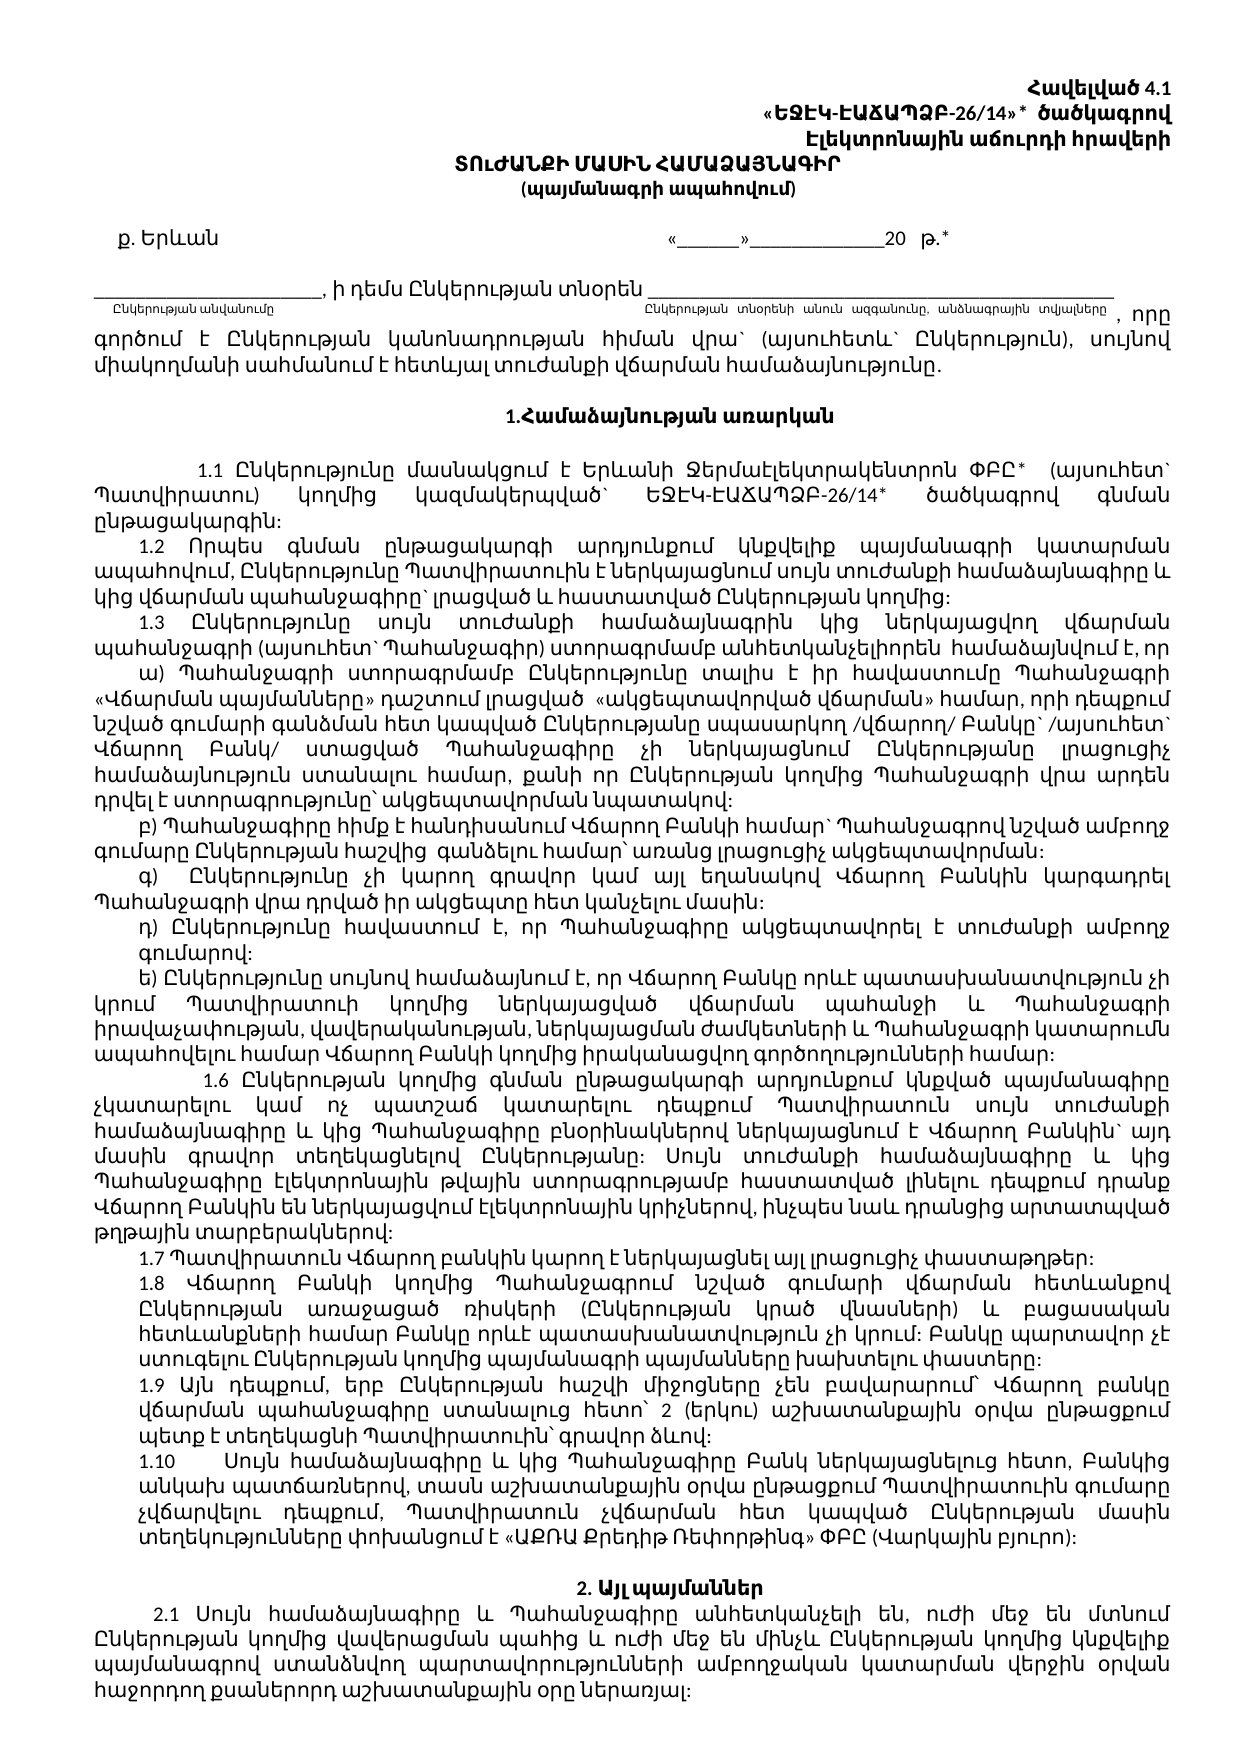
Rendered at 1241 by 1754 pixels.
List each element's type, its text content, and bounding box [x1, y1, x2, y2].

text ______________________, ի դեմս Ընկերության տնօրեն _____________________________________________ [94, 276, 1171, 301]
text 1.2 Որպես գնման ընթացակարգի արդյունքում կնքվելիք պայմանագրի կատարման ապահովում, Ընկերությունը Պատվիրատուին է ներկայացնում սույն տուժանքի համաձայնագիրը և կից վճարման պահանջագիրը` լրացված և հաստատված Ընկերության կողմից: [94, 533, 1171, 609]
text 2.1 Սույն համաձայնագիրը և Պահանջագիրը անհետկանչելի են, ուժի մեջ են մտնում Ընկերության կողմից վավերացման պահից և ուժի մեջ են մինչև Ընկերության կողմից կնքվելիք պայմանագրով ստանձնվող պարտավորությունների ամբողջական կատարման վերջին օրվան հաջորդող քսաներորդ աշխատանքային օրը ներառյալ: [94, 1601, 1171, 1702]
text 2. Այլ պայմաններ [169, 1575, 1171, 1601]
text «ԵՋԷԿ-ԷԱՃԱՊՁԲ-26/14»* ծածկագրով [94, 100, 1171, 126]
text Հավելված 4.1 [94, 75, 1171, 100]
text 1.9 Այն դեպքում, երբ Ընկերության հաշվի միջոցները չեն բավարարում՝ Վճարող բանկը վճարման պահանջագիրը ստանալուց հետո՝ 2 (երկու) աշխատանքային օրվա ընթացքում պետք է տեղեկացնի Պատվիրատուին՝ գրավոր ձևով: [138, 1372, 1171, 1448]
text բ) Պահանջագիրը հիմք է հանդիսանում Վճարող Բանկի համար` Պահանջագրով նշված ամբողջ գումարը Ընկերության հաշվից գանձելու համար՝ առանց լրացուցիչ ակցեպտավորման: [94, 813, 1171, 864]
text 1.Համաձայնության առարկան [169, 403, 1171, 428]
text Ընկերության անվանումը Ընկերության տնօրենի անուն ազգանունը, անձնագրային տվյալները , որը գործում է Ընկերության կանոնադրության հիման վրա` (այսուհետև` Ընկերություն), սույնով միակողմանի սահմանում է հետևյալ տուժանքի վճարման համաձայնությունը. [94, 301, 1171, 377]
text ա) Պահանջագրի ստորագրմամբ Ընկերությունը տալիս է իր հավաստումը Պահանջագրի «Վճարման պայմանները» դաշտում լրացված «ակցեպտավորված վճարման» համար, որի դեպքում նշված գումարի գանձման հետ կապված Ընկերությանը սպասարկող /վճարող/ Բանկը` /այսուհետ` Վճարող Բանկ/ ստացված Պահանջագիրը չի ներկայացնում Ընկերությանը լրացուցիչ համաձայնություն ստանալու համար, քանի որ Ընկերության կողմից Պահանջագրի վրա արդեն դրվել է ստորագրությունը՝ ակցեպտավորման նպատակով: [94, 660, 1171, 813]
text դ) Ընկերությունը հավաստում է, որ Պահանջագիրը ակցեպտավորել է տուժանքի ամբողջ գումարով: [138, 914, 1171, 965]
text գ) Ընկերությունը չի կարող գրավոր կամ այլ եղանակով Վճարող Բանկին կարգադրել Պահանջագրի վրա դրված իր ակցեպտը հետ կանչելու մասին: [94, 864, 1171, 914]
text ք. Երևան «______»_____________20 թ.* [94, 225, 1171, 250]
text Էլեկտրոնային աճուրդի հրավերի [94, 126, 1171, 151]
text 1.10 Սույն համաձայնագիրը և կից Պահանջագիրը Բանկ ներկայացնելուց հետո, Բանկից անկախ պատճառներով, տասն աշխատանքային օրվա ընթացքում Պատվիրատուին գումարը չվճարվելու դեպքում, Պատվիրատուն չվճարման հետ կապված Ընկերության մասին տեղեկությունները փոխանցում է «ԱՔՌԱ Քրեդիթ Ռեփորթինգ» ՓԲԸ (Վարկային բյուրո): [138, 1448, 1171, 1550]
text 1.8 Վճարող Բանկի կողմից Պահանջագրում նշված գումարի վճարման հետևանքով Ընկերության առաջացած ռիսկերի (Ընկերության կրած վնասների) և բացասական հետևանքների համար Բանկը որևէ պատասխանատվություն չի կրում: Բանկը պարտավոր չէ ստուգելու Ընկերության կողմից պայմանագրի պայմանները խախտելու փաստերը: [138, 1270, 1171, 1372]
text ՏՈւԺԱՆՔԻ ՄԱՍԻՆ ՀԱՄԱՁԱՅՆԱԳԻՐ [94, 151, 1171, 177]
text (պայմանագրի ապահովում) [94, 177, 1171, 199]
text 1.6 Ընկերության կողմից գնման ընթացակարգի արդյունքում կնքված պայմանագիրը չկատարելու կամ ոչ պատշաճ կատարելու դեպքում Պատվիրատուն սույն տուժանքի համաձայնագիրը և կից Պահանջագիրը բնօրինակներով ներկայացնում է Վճարող Բանկին` այդ մասին գրավոր տեղեկացնելով Ընկերությանը: Սույն տուժանքի համաձայնագիրը և կից Պահանջագիրը էլեկտրոնային թվային ստորագրությամբ հաստատված լինելու դեպքում դրանք Վճարող Բանկին են ներկայացվում էլեկտրոնային կրիչներով, ինչպես նաև դրանցից արտատպված թղթային տարբերակներով: [94, 1067, 1171, 1245]
text 1.1 Ընկերությունը մասնակցում է Երևանի Ջերմաէլեկտրակենտրոն ՓԲԸ* (այսուհետ` Պատվիրատու) կողմից կազմակերպված` ԵՋԷԿ-ԷԱՃԱՊՁԲ-26/14* ծածկագրով գնման ընթացակարգին: [94, 457, 1171, 533]
text 1.3 Ընկերությունը սույն տուժանքի համաձայնագրին կից ներկայացվող վճարման պահանջագրի (այսուհետ` Պահանջագիր) ստորագրմամբ անհետկանչելիորեն համաձայնվում է, որ [94, 609, 1171, 660]
text ե) Ընկերությունը սույնով համաձայնում է, որ Վճարող Բանկը որևէ պատասխանատվություն չի կրում Պատվիրատուի կողմից ներկայացված վճարման պահանջի և Պահանջագրի իրավաչափության, վավերականության, ներկայացման ժամկետների և Պահանջագրի կատարումն ապահովելու համար Վճարող Բանկի կողմից իրականացվող գործողությունների համար: [94, 965, 1171, 1067]
text 1.7 Պատվիրատուն Վճարող բանկին կարող է ներկայացնել այլ լրացուցիչ փաստաթղթեր: [138, 1245, 1171, 1270]
